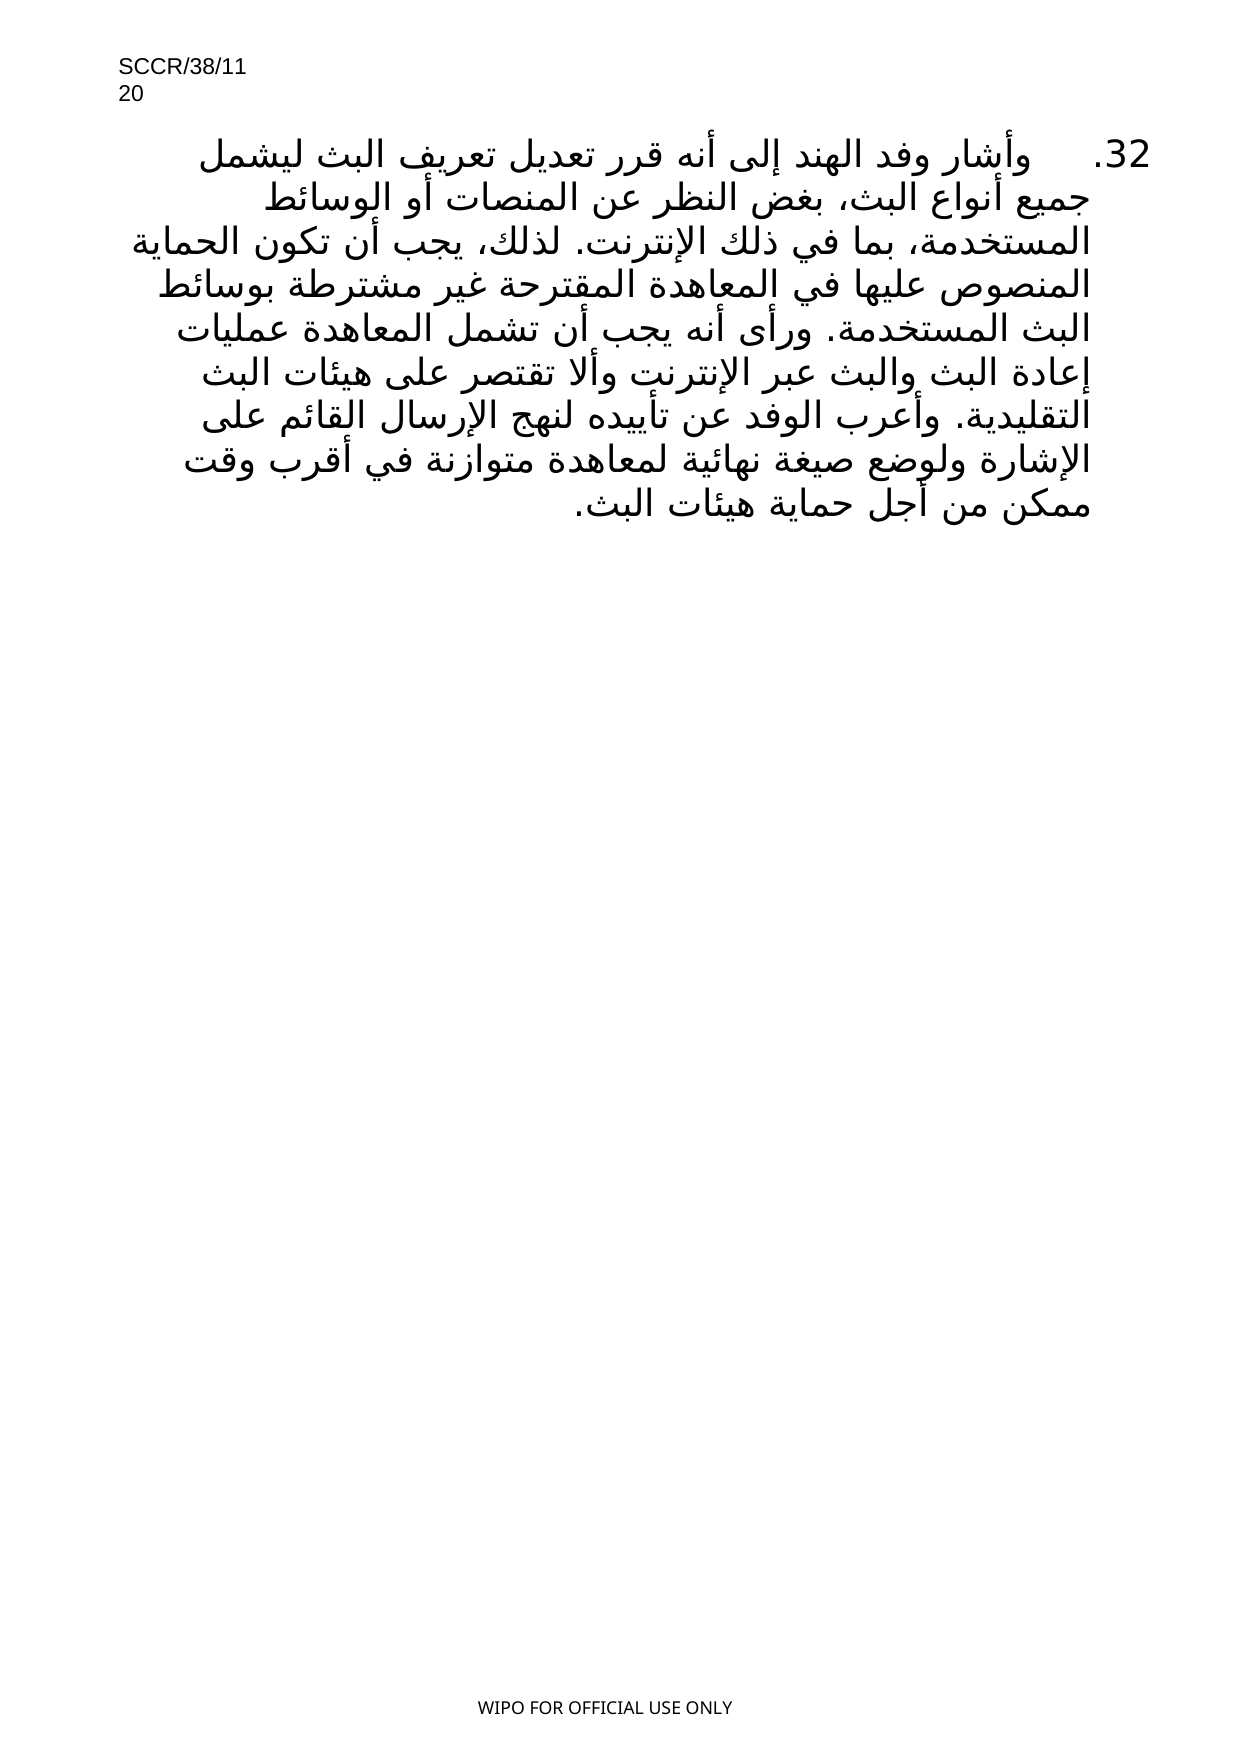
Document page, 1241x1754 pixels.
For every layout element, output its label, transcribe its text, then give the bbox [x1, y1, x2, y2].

list وأشار وفد الهند إلى أنه قرر تعديل تعريف البث ليشمل جميع أنواع البث، بغض النظر عن المنصات أو الوسائط المستخدمة، بما في ذلك الإنترنت. لذلك، يجب أن تكون الحماية المنصوص عليها في المعاهدة المقترحة غير مشترطة بوسائط البث المستخدمة. ورأى أنه يجب أن تشمل المعاهدة عمليات إعادة البث والبث عبر الإنترنت وألا تقتصر على هيئات البث التقليدية. وأعرب الوفد عن تأييده لنهج الإرسال القائم على الإشارة ولوضع صيغة نهائية لمعاهدة متوازنة في أقرب وقت ممكن من أجل حماية هيئات البث. [118, 132, 1092, 525]
